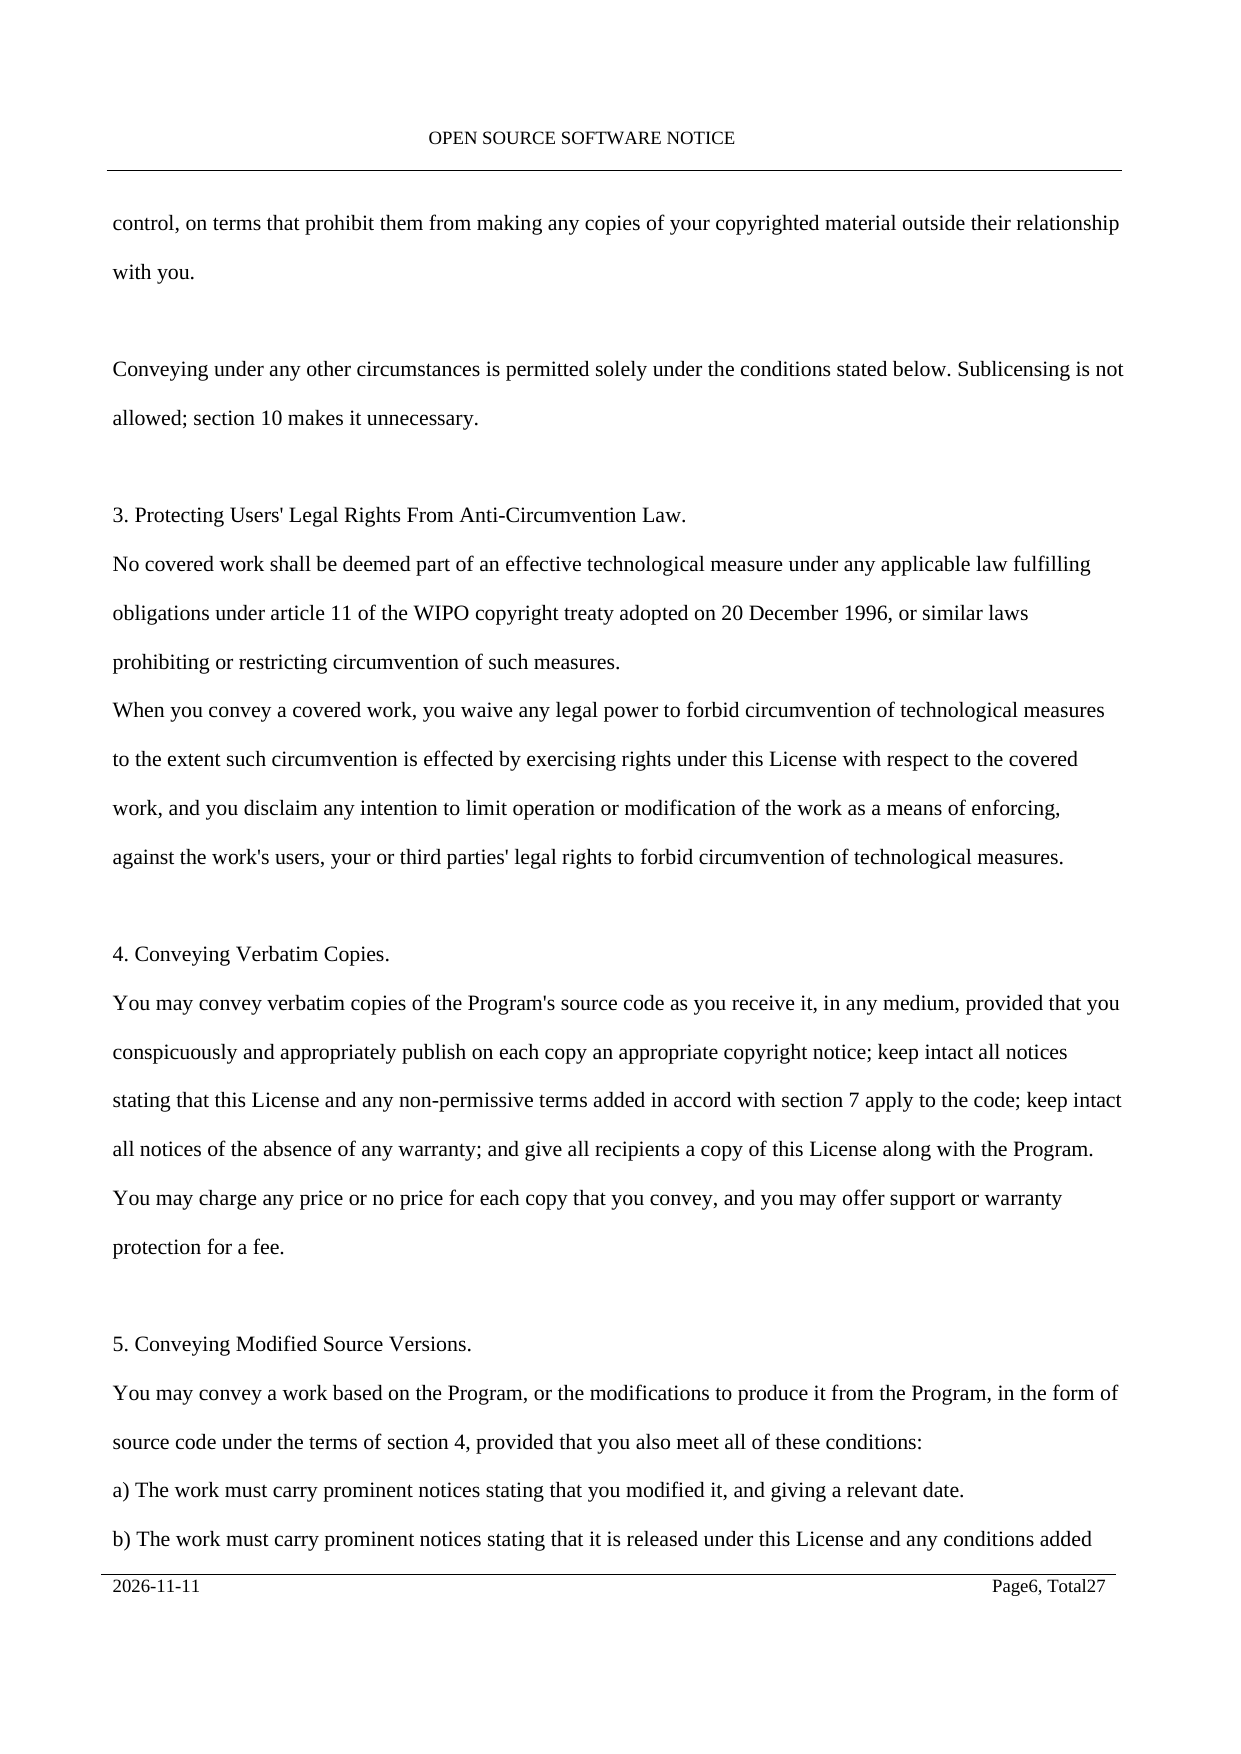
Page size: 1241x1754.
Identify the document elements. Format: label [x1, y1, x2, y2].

text [112, 206, 1128, 1555]
